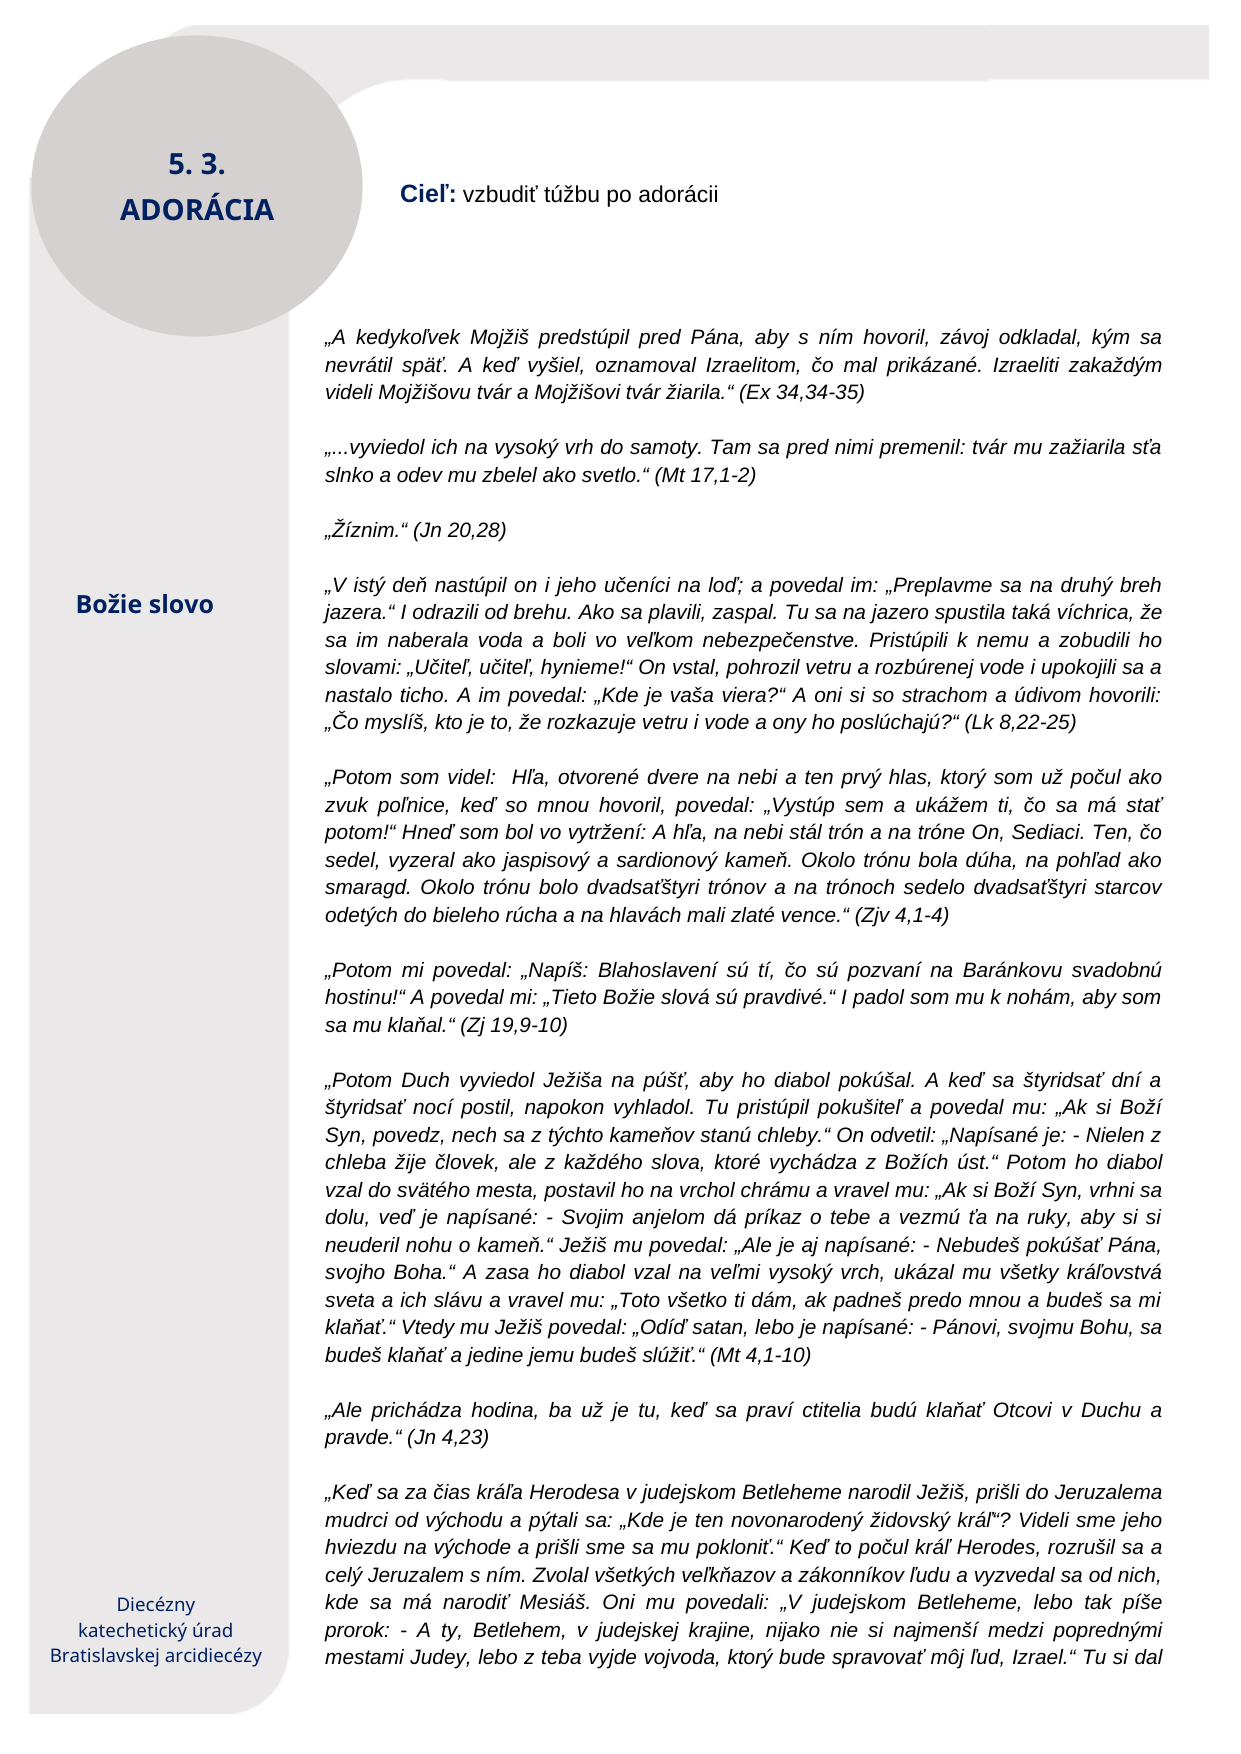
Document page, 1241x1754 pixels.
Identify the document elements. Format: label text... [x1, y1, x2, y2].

text „Ale prichádza hodina, ba už je tu, keď sa praví ctitelia budú klaňať Otcovi v Duchu a pravde.“ (Jn 4,23) [325, 1398, 1165, 1449]
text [325, 1480, 1165, 1669]
text „V istý deň nastúpil on i jeho učeníci na loď; a povedal im: „Preplavme sa na druhý breh jazera.“ I odrazili od brehu. Ako sa plavili, zaspal. Tu sa na jazero spustila taká víchrica, že sa im naberala voda a boli vo veľkom nebezpečenstve. Pristúpili k nemu a zobudili ho slovami: „Učiteľ, učiteľ, hynieme!“ On vstal, pohrozil vetru a rozbúrenej vode i upokojili sa a nastalo ticho. A im povedal: „Kde je vaša viera?“ A oni si so strachom a údivom hovorili: „Čo myslíš, kto je to, že rozkazuje vetru i vode a ony ho poslúchajú?“ (Lk 8,22-25) [325, 573, 1165, 734]
text „Potom mi povedal: „Napíš: Blahoslavení sú tí, čo sú pozvaní na Baránkovu svadobnú hostinu!“ A povedal mi: „Tieto Božie slová sú pravdivé.“ I padol som mu k nohám, aby som sa mu klaňal.“ (Zj 19,9-10) [325, 958, 1165, 1037]
text „...vyviedol ich na vysoký vrh do samoty. Tam sa pred nimi premenil: tvár mu zažiarila sťa slnko a odev mu zbelel ako svetlo.“ (Mt 17,1-2) [325, 435, 1165, 487]
text „Žíznim.“ (Jn 20,28) [325, 518, 1165, 542]
text Cieľ: vzbudiť túžbu po adorácii [361, 179, 1165, 208]
text „Potom Duch vyviedol Ježiša na púšť, aby ho diabol pokúšal. A keď sa štyridsať dní a štyridsať nocí postil, napokon vyhladol. Tu pristúpil pokušiteľ a povedal mu: „Ak si Boží Syn, povedz, nech sa z týchto kameňov stanú chleby.“ On odvetil: „Napísané je: - Nielen z chleba žije človek, ale z každého slova, ktoré vychádza z Božích úst.“ Potom ho diabol vzal do svätého mesta, postavil ho na vrchol chrámu a vravel mu: „Ak si Boží Syn, vrhni sa dolu, veď je napísané: - Svojim anjelom dá príkaz o tebe a vezmú ťa na ruky, aby si si neuderil nohu o kameň.“ Ježiš mu povedal: „Ale je aj napísané: - Nebudeš pokúšať Pána, svojho Boha.“ A zasa ho diabol vzal na veľmi vysoký vrch, ukázal mu všetky kráľovstvá sveta a ich slávu a vravel mu: „Toto všetko ti dám, ak padneš predo mnou a budeš sa mi klaňať.“ Vtedy mu Ježiš povedal: „Odíď satan, lebo je napísané: - Pánovi, svojmu Bohu, sa budeš klaňať a jedine jemu budeš slúžiť.“ (Mt 4,1-10) [325, 1068, 1165, 1367]
picture [29, 25, 1210, 1714]
text „A kedykoľvek Mojžiš predstúpil pred Pána, aby s ním hovoril, závoj odkladal, kým sa nevrátil späť. A keď vyšiel, oznamoval Izraelitom, čo mal prikázané. Izraeliti zakaždým videli Mojžišovu tvár a Mojžišovi tvár žiarila.“ (Ex 34,34-35) [325, 325, 1165, 404]
text „Potom som videl: Hľa, otvorené dvere na nebi a ten prvý hlas, ktorý som už počul ako zvuk poľnice, keď so mnou hovoril, povedal: „Vystúp sem a ukážem ti, čo sa má stať potom!“ Hneď som bol vo vytržení: A hľa, na nebi stál trón a na tróne On, Sediaci. Ten, čo sedel, vyzeral ako jaspisový a sardionový kameň. Okolo trónu bola dúha, na pohľad ako smaragd. Okolo trónu bolo dvadsaťštyri trónov a na trónoch sedelo dvadsaťštyri starcov odetých do bieleho rúcha a na hlavách mali zlaté vence.“ (Zjv 4,1-4) [325, 765, 1165, 927]
